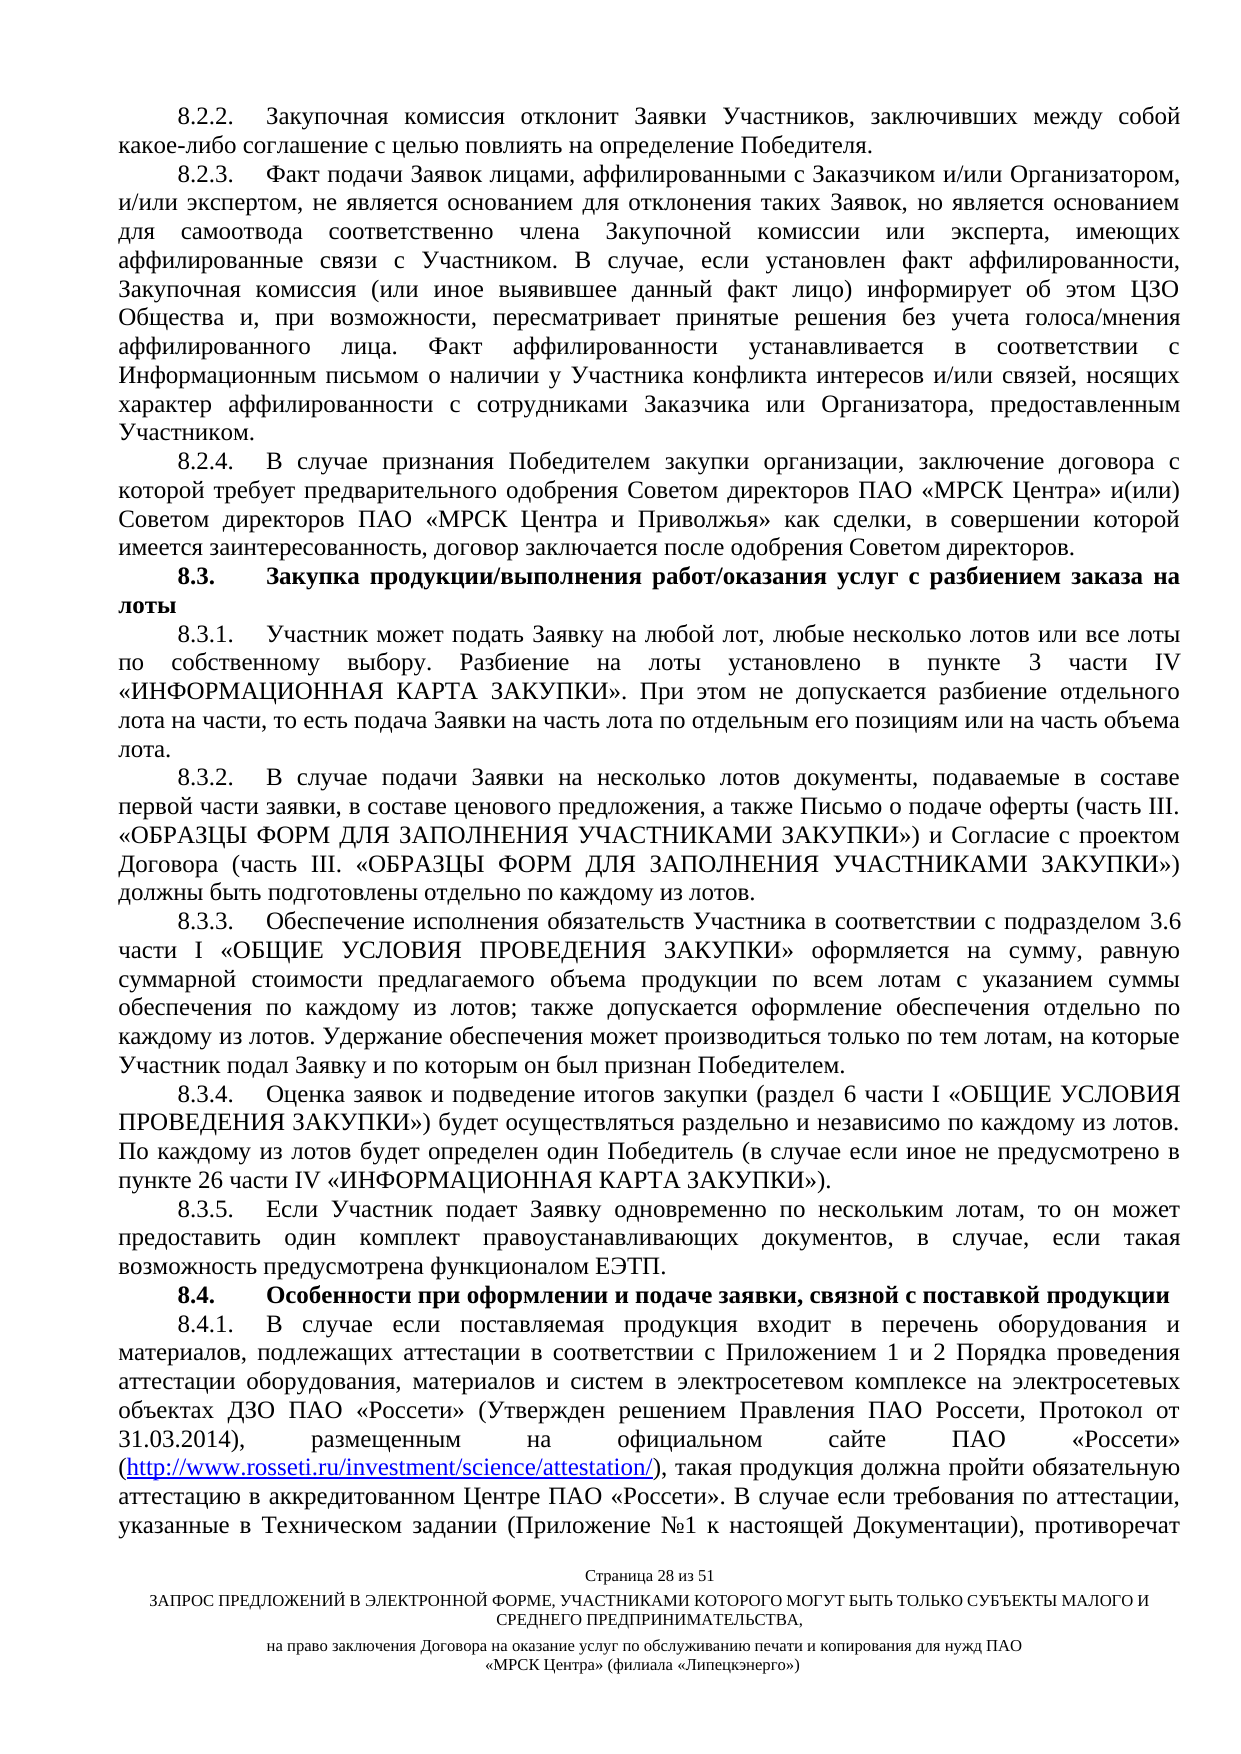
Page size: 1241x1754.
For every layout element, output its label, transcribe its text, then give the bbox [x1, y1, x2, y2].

subtitle Закупочная комиссия отклонит Заявки Участников, заключивших между собой какое-либо соглашение с целью повлиять на определение Победителя. [118, 101, 1181, 159]
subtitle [118, 1309, 1181, 1539]
subtitle В случае подачи Заявки на несколько лотов документы, подаваемые в составе первой части заявки, в составе ценового предложения, а также Письмо о подаче оферты (часть III. «ОБРАЗЦЫ ФОРМ ДЛЯ ЗАПОЛНЕНИЯ УЧАСТНИКАМИ ЗАКУПКИ») и Согласие с проектом Договора (часть III. «ОБРАЗЦЫ ФОРМ ДЛЯ ЗАПОЛНЕНИЯ УЧАСТНИКАМИ ЗАКУПКИ») должны быть подготовлены отдельно по каждому из лотов. [118, 762, 1181, 906]
subtitle Если Участник подает Заявку одновременно по нескольким лотам, то он может предоставить один комплект правоустанавливающих документов, в случае, если такая возможность предусмотрена функционалом ЕЭТП. [118, 1194, 1181, 1280]
subtitle Обеспечение исполнения обязательств Участника в соответствии с подразделом 3.6 части I «ОБЩИЕ УСЛОВИЯ ПРОВЕДЕНИЯ ЗАКУПКИ» оформляется на сумму, равную суммарной стоимости предлагаемого объема продукции по всем лотам с указанием суммы обеспечения по каждому из лотов; также допускается оформление обеспечения отдельно по каждому из лотов. Удержание обеспечения может производиться только по тем лотам, на которые Участник подал Заявку и по которым он был признан Победителем. [118, 906, 1181, 1079]
subtitle Участник может подать Заявку на любой лот, любые несколько лотов или все лоты по собственному выбору. Разбиение на лоты установлено в пункте 3 части IV «ИНФОРМАЦИОННАЯ КАРТА ЗАКУПКИ». При этом не допускается разбиение отдельного лота на части, то есть подача Заявки на часть лота по отдельным его позициям или на часть объема лота. [118, 619, 1181, 762]
subtitle В случае признания Победителем закупки организации, заключение договора с которой требует предварительного одобрения Советом директоров ПАО «МРСК Центра» и(или) Советом директоров ПАО «МРСК Центра и Приволжья» как сделки, в совершении которой имеется заинтересованность, договор заключается после одобрения Советом директоров. [118, 446, 1181, 561]
subtitle Факт подачи Заявок лицами, аффилированными с Заказчиком и/или Организатором, и/или экспертом, не является основанием для отклонения таких Заявок, но является основанием для самоотвода соответственно члена Закупочной комиссии или эксперта, имеющих аффилированные связи с Участником. В случае, если установлен факт аффилированности, Закупочная комиссия (или иное выявившее данный факт лицо) информирует об этом ЦЗО Общества и, при возможности, пересматривает принятые решения без учета голоса/мнения аффилированного лица. Факт аффилированности устанавливается в соответствии с Информационным письмом о наличии у Участника конфликта интересов и/или связей, носящих характер аффилированности с сотрудниками Заказчика или Организатора, предоставленным Участником. [118, 159, 1181, 446]
subtitle Закупка продукции/выполнения работ/оказания услуг с разбиением заказа на лоты [118, 561, 1181, 619]
subtitle Особенности при оформлении и подаче заявки, связной с поставкой продукции [118, 1280, 1181, 1309]
subtitle Оценка заявок и подведение итогов закупки (раздел 6 части I «ОБЩИЕ УСЛОВИЯ ПРОВЕДЕНИЯ ЗАКУПКИ») будет осуществляться раздельно и независимо по каждому из лотов. По каждому из лотов будет определен один Победитель (в случае если иное не предусмотрено в пункте 26 части IV «ИНФОРМАЦИОННАЯ КАРТА ЗАКУПКИ»). [118, 1079, 1181, 1194]
